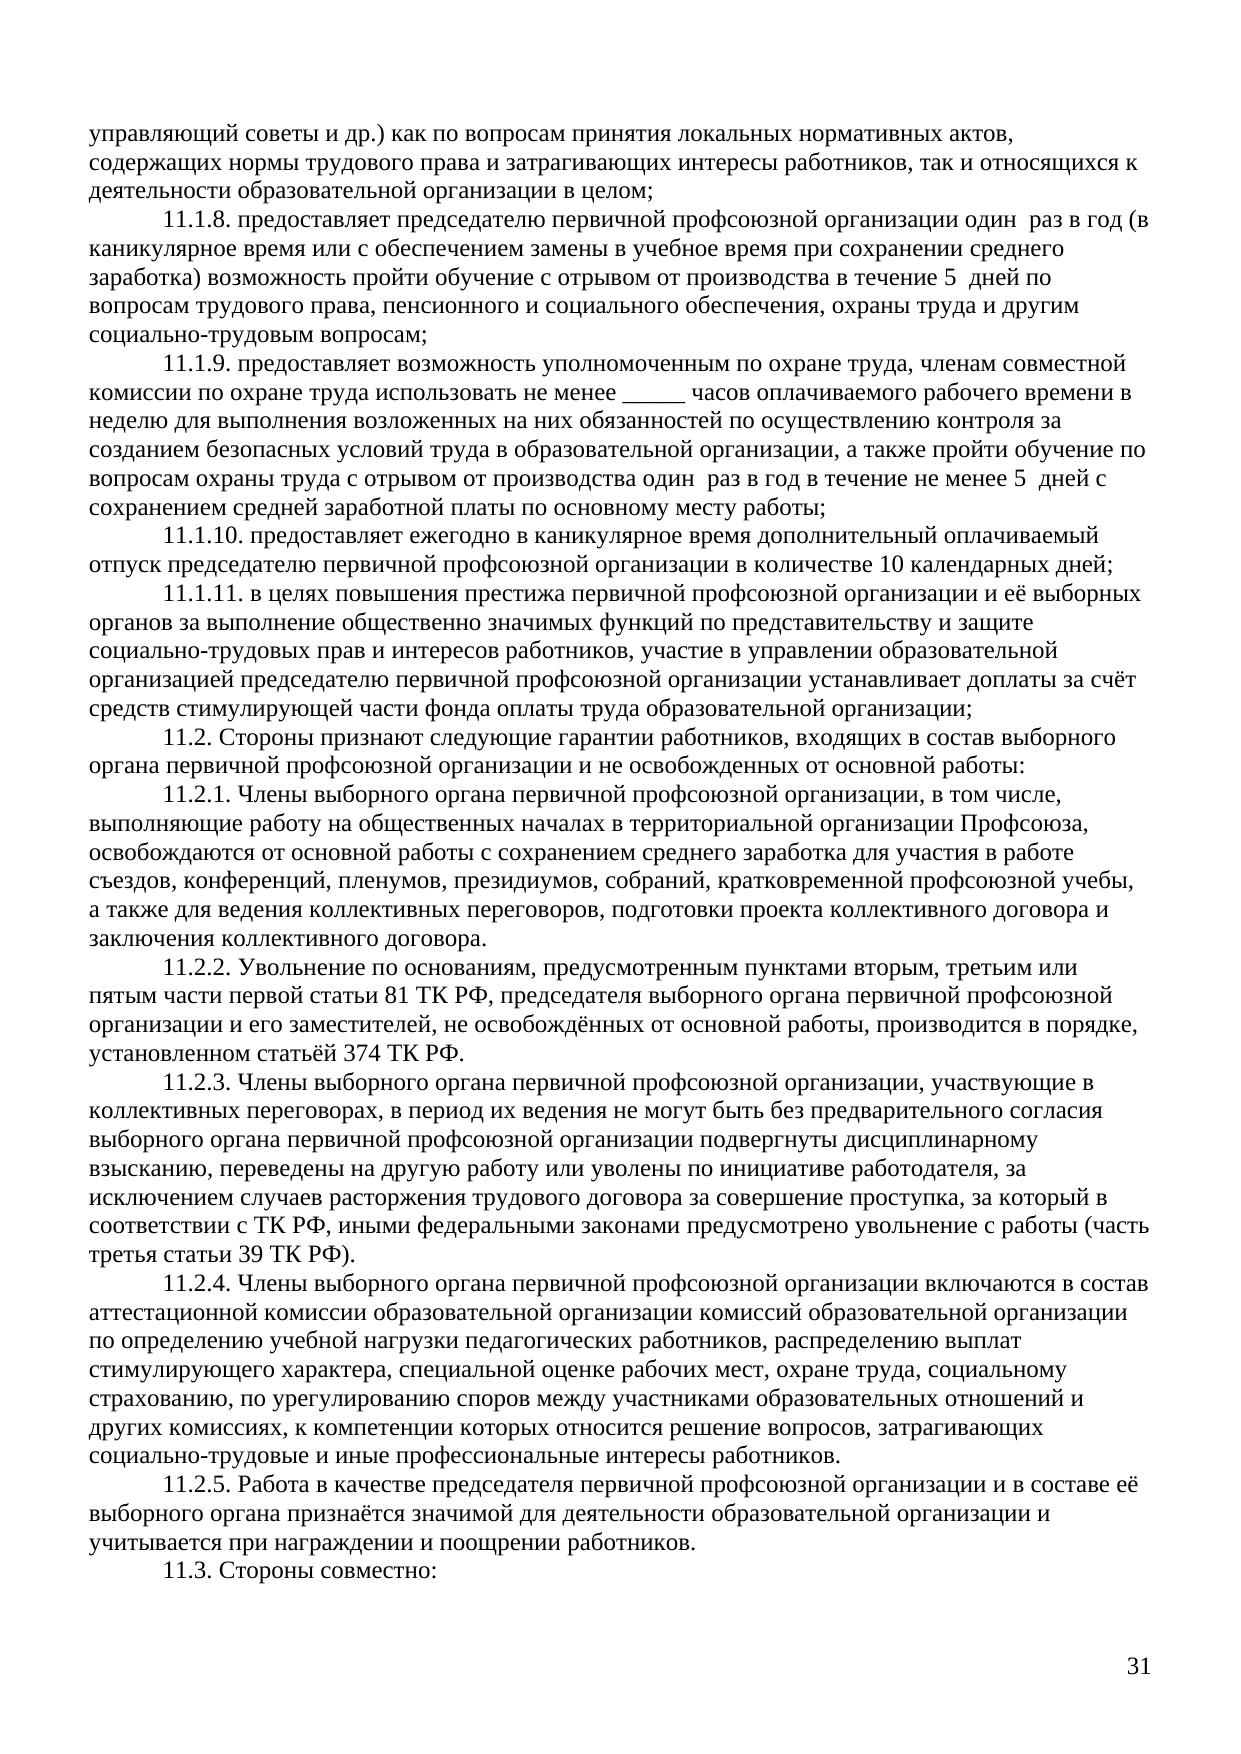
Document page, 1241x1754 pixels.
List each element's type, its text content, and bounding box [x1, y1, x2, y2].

subtitle 11.1.10. предоставляет ежегодно в каникулярное время дополнительный оплачиваемый отпуск председателю первичной профсоюзной организации в количестве 10 календарных дней; [89, 521, 1152, 578]
text 11.2.4. Члены выборного органа первичной профсоюзной организации включаются в состав аттестационной комиссии образовательной организации комиссий образовательной организации по определению учебной нагрузки педагогических работников, распределению выплат стимулирующего характера, специальной оценке рабочих мест, охране труда, социальному страхованию, по урегулированию споров между участниками образовательных отношений и других комиссиях, к компетенции которых относится решение вопросов, затрагивающих социально-трудовые и иные профессиональные интересы работников. [89, 1268, 1152, 1469]
subtitle 11.1.9. предоставляет возможность уполномоченным по охране труда, членам совместной комиссии по охране труда использовать не менее _____ часов оплачиваемого рабочего времени в неделю для выполнения возложенных на них обязанностей по осуществлению контроля за созданием безопасных условий труда в образовательной организации, а также пройти обучение по вопросам охраны труда с отрывом от производства один раз в год в течение не менее 5 дней с сохранением средней заработной платы по основному месту работы; [89, 348, 1152, 521]
text 11.1.11. в целях повышения престижа первичной профсоюзной организации и её выборных органов за выполнение общественно значимых функций по представительству и защите социально-трудовых прав и интересов работников, участие в управлении образовательной организацией председателю первичной профсоюзной организации устанавливает доплаты за счёт средств стимулирующей части фонда оплаты труда образовательной организации; [89, 578, 1152, 722]
text 11.2.3. Члены выборного органа первичной профсоюзной организации, участвующие в коллективных переговорах, в период их ведения не могут быть без предварительного согласия выборного органа первичной профсоюзной организации подвергнуты дисциплинарному взысканию, переведены на другую работу или уволены по инициативе работодателя, за исключением случаев расторжения трудового договора за совершение проступка, за который в соответствии с ТК РФ, иными федеральными законами предусмотрено увольнение с работы (часть третья статьи 39 ТК РФ). [89, 1067, 1152, 1268]
text 11.2. Стороны признают следующие гарантии работников, входящих в состав выборного органа первичной профсоюзной организации и не освобожденных от основной работы: [89, 722, 1152, 779]
text 11.2.2. Увольнение по основаниям, предусмотренным пунктами вторым, третьим или пятым части первой статьи 81 ТК РФ, председателя выборного органа первичной профсоюзной организации и его заместителей, не освобождённых от основной работы, производится в порядке, установленном статьёй 374 ТК РФ. [89, 952, 1152, 1067]
text 11.2.5. Работа в качестве председателя первичной профсоюзной организации и в составе её выборного органа признаётся значимой для деятельности образовательной организации и учитывается при награждении и поощрении работников. [89, 1469, 1152, 1556]
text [89, 118, 1152, 204]
text 11.3. Стороны совместно: [89, 1556, 1152, 1584]
subtitle 11.1.8. предоставляет председателю первичной профсоюзной организации один раз в год (в каникулярное время или с обеспечением замены в учебное время при сохранении среднего заработка) возможность пройти обучение с отрывом от производства в течение 5 дней по вопросам трудового права, пенсионного и социального обеспечения, охраны труда и другим социально-трудовым вопросам; [89, 204, 1152, 348]
text 11.2.1. Члены выборного органа первичной профсоюзной организации, в том числе, выполняющие работу на общественных началах в территориальной организации Профсоюза, освобождаются от основной работы с сохранением среднего заработка для участия в работе съездов, конференций, пленумов, президиумов, собраний, кратковременной профсоюзной учебы, а также для ведения коллективных переговоров, подготовки проекта коллективного договора и заключения коллективного договора. [89, 779, 1152, 952]
